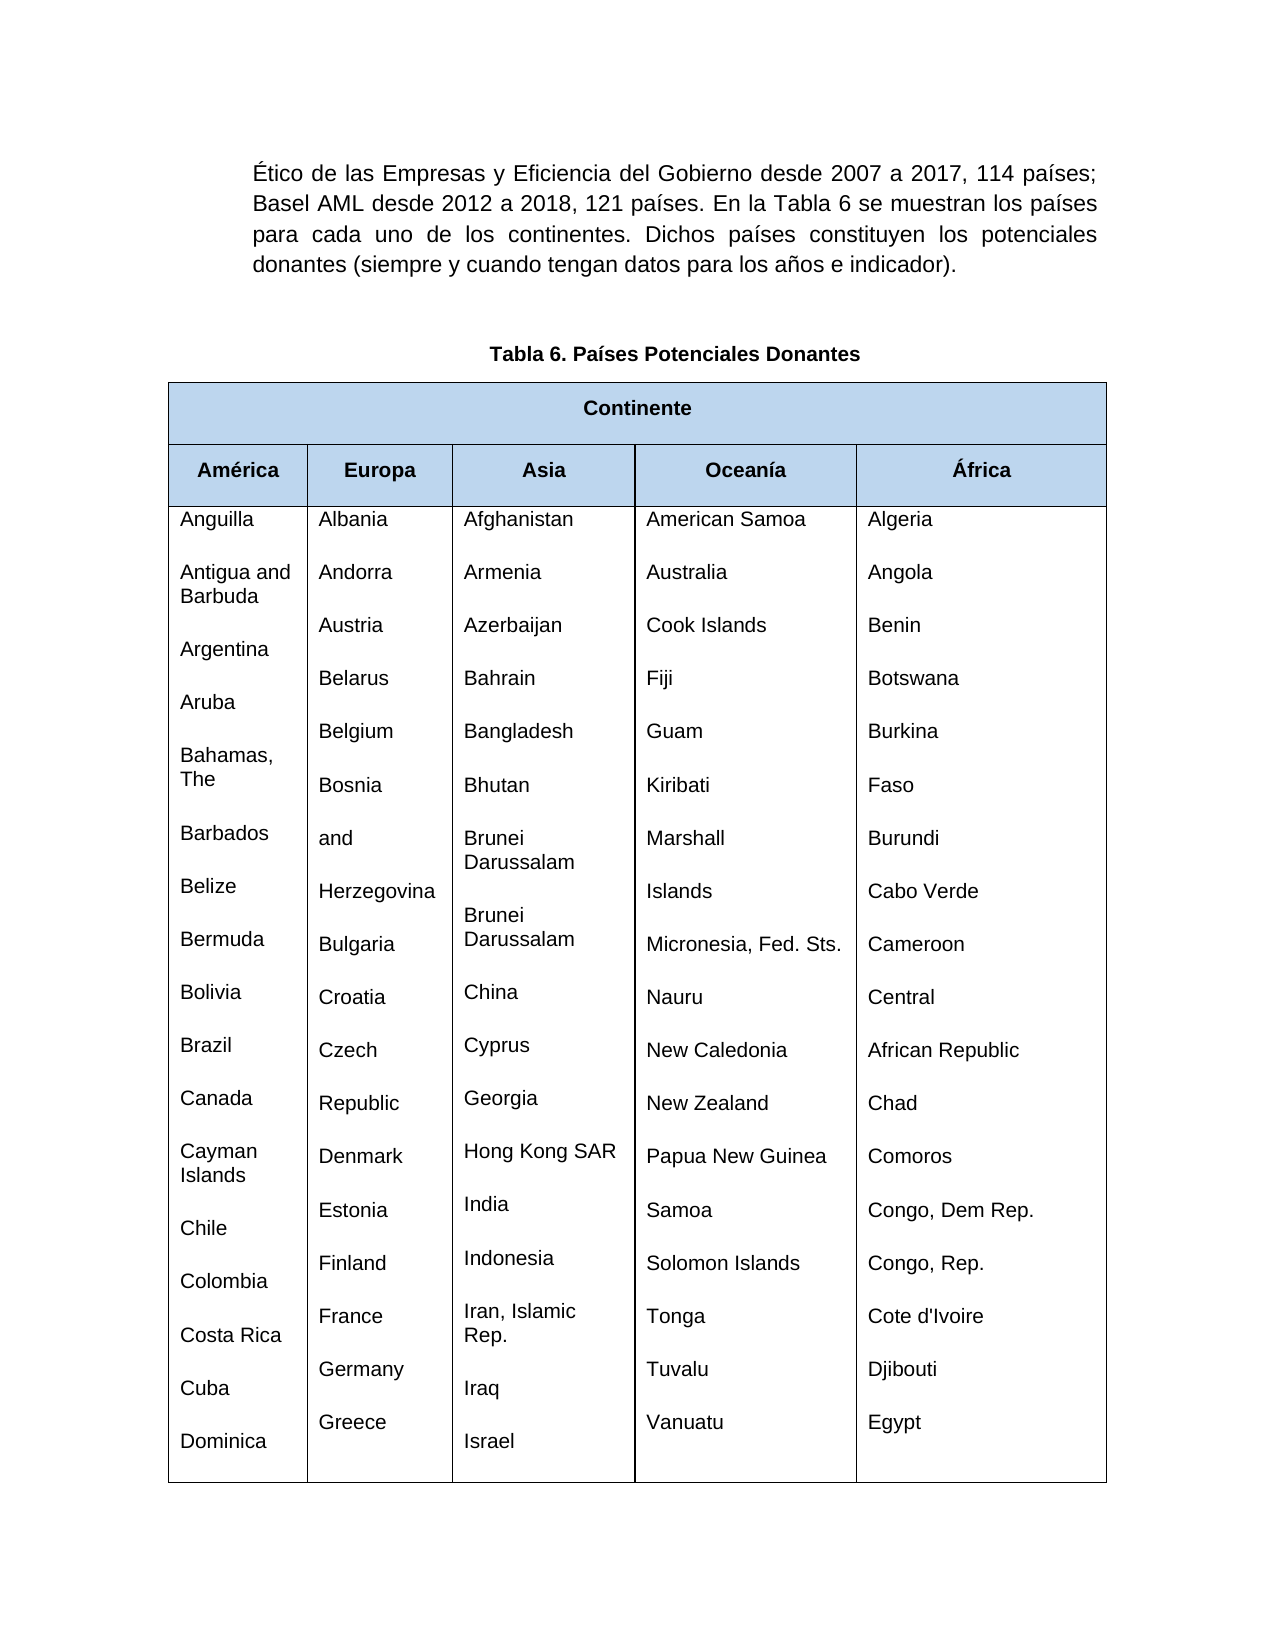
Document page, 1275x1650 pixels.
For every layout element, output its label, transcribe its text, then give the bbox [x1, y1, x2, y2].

table_header Continente [169, 383, 1106, 444]
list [177, 160, 1098, 277]
table_cell Oceanía [636, 445, 856, 506]
table_cell África [857, 445, 1106, 506]
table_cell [169, 507, 307, 1482]
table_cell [857, 507, 1106, 1482]
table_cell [636, 507, 856, 1482]
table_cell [453, 507, 634, 1482]
text Tabla 6. Países Potenciales Donantes [252, 342, 1098, 366]
table_cell América [169, 445, 307, 506]
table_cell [308, 507, 452, 1482]
table_cell Europa [308, 445, 452, 506]
table_cell Asia [453, 445, 634, 506]
